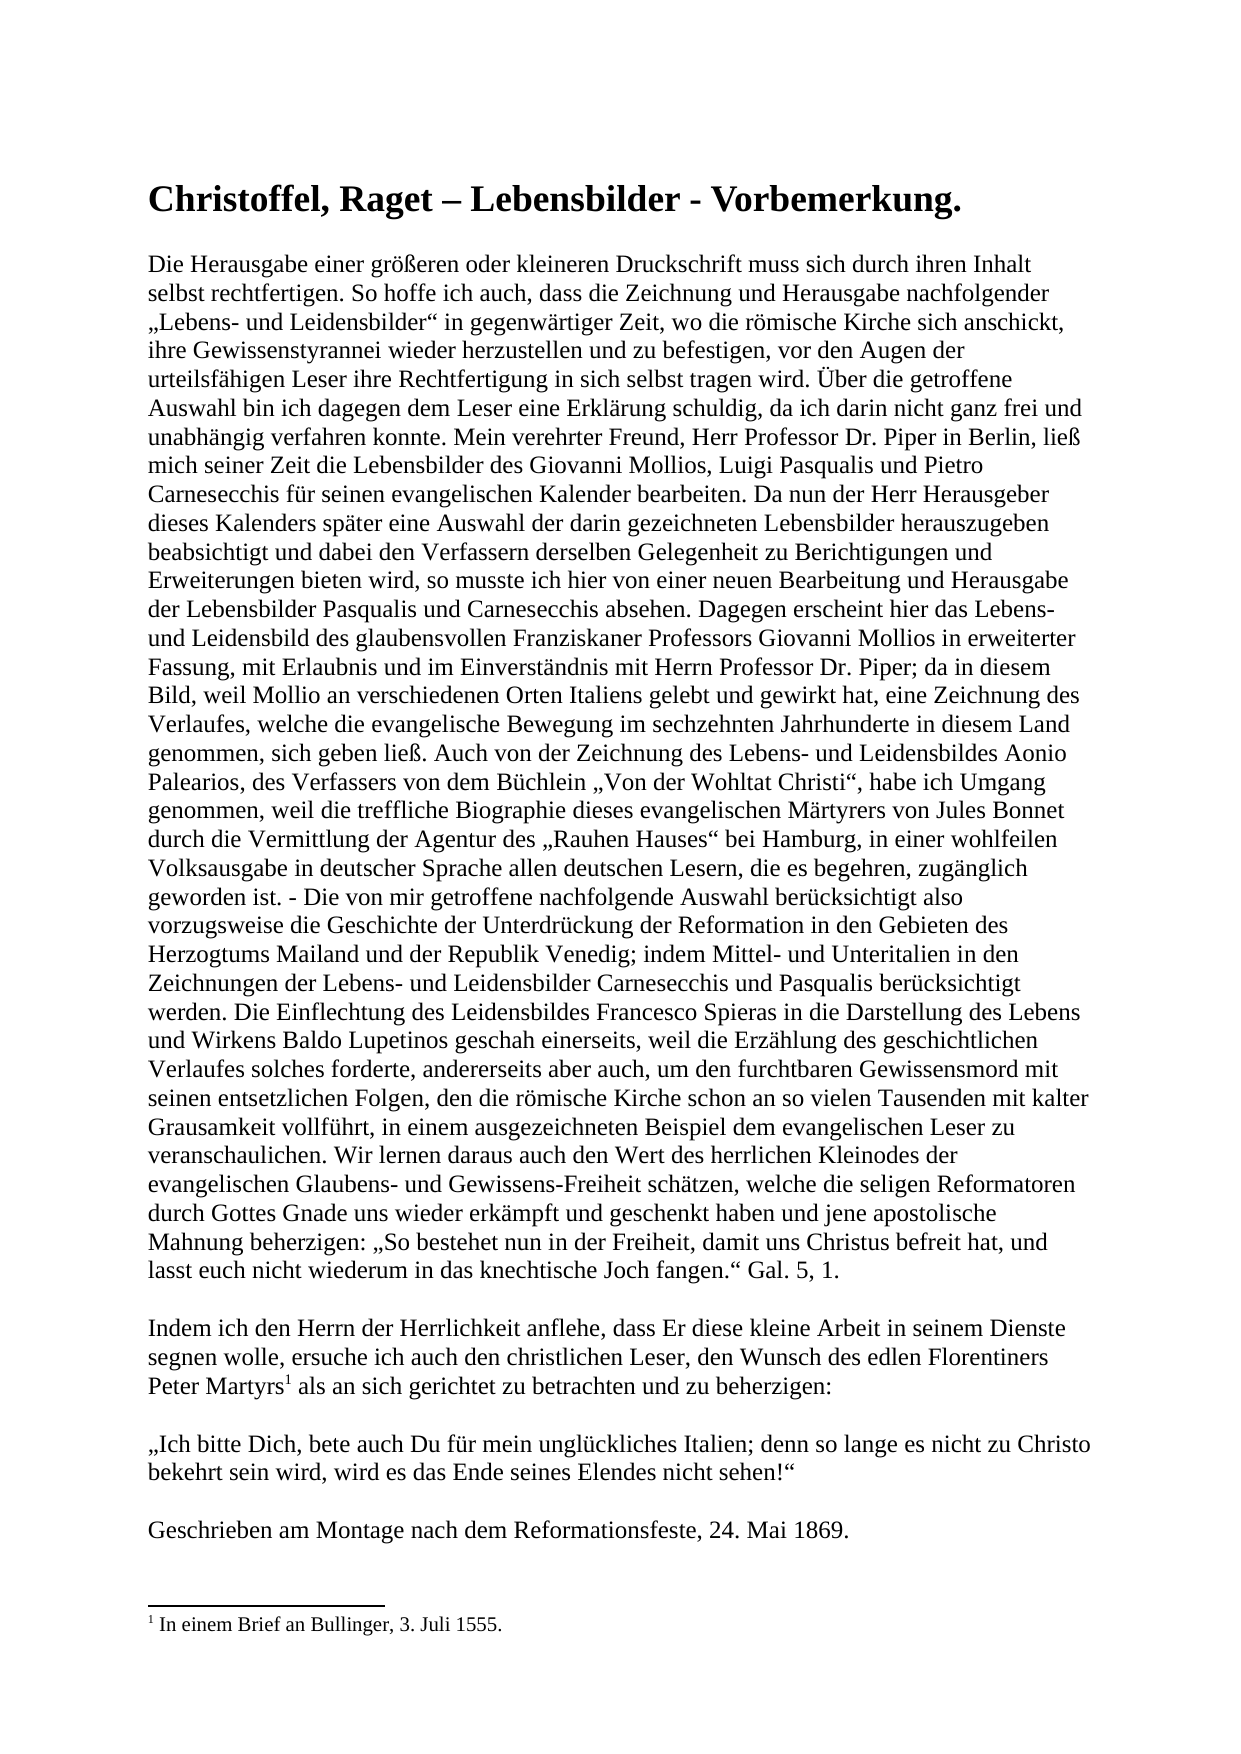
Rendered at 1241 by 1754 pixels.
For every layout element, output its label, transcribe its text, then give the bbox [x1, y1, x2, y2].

text „Ich bitte Dich, bete auch Du für mein unglückliches Italien; denn so lange es nicht zu Christo bekehrt sein wird, wird es das Ende seines Elendes nicht sehen!“ [148, 1429, 1093, 1486]
subtitle Christoffel, Raget – Lebensbilder - Vorbemerkung. [148, 177, 1093, 220]
text Die Herausgabe einer größeren oder kleineren Druckschrift muss sich durch ihren Inhalt selbst rechtfertigen. So hoffe ich auch, dass die Zeichnung und Herausgabe nachfolgender „Lebens- und Leidensbilder“ in gegenwärtiger Zeit, wo die römische Kirche sich anschickt, ihre Gewissenstyrannei wieder herzustellen und zu befestigen, vor den Augen der urteilsfähigen Leser ihre Rechtfertigung in sich selbst tragen wird. Über die getroffene Auswahl bin ich dagegen dem Leser eine Erklärung schuldig, da ich darin nicht ganz frei und unabhängig verfahren konnte. Mein verehrter Freund, Herr Professor Dr. Piper in Berlin, ließ mich seiner Zeit die Lebensbilder des Giovanni Mollios, Luigi Pasqualis und Pietro Carnesecchis für seinen evangelischen Kalender bearbeiten. Da nun der Herr Herausgeber dieses Kalenders später eine Auswahl der darin gezeichneten Lebensbilder herauszugeben beabsichtigt und dabei den Verfassern derselben Gelegenheit zu Berichtigungen und Erweiterungen bieten wird, so musste ich hier von einer neuen Bearbeitung und Herausgabe der Lebensbilder Pasqualis und Carnesecchis absehen. Dagegen erscheint hier das Lebens- und Leidensbild des glaubensvollen Franziskaner Professors Giovanni Mollios in erweiterter Fassung, mit Erlaubnis und im Einverständnis mit Herrn Professor Dr. Piper; da in diesem Bild, weil Mollio an verschiedenen Orten Italiens gelebt und gewirkt hat, eine Zeichnung des Verlaufes, welche die evangelische Bewegung im sechzehnten Jahrhunderte in diesem Land genommen, sich geben ließ. Auch von der Zeichnung des Lebens- und Leidensbildes Aonio Palearios, des Verfassers von dem Büchlein „Von der Wohltat Christi“, habe ich Umgang genommen, weil die treffliche Biographie dieses evangelischen Märtyrers von Jules Bonnet durch die Vermittlung der Agentur des „Rauhen Hauses“ bei Hamburg, in einer wohlfeilen Volksausgabe in deutscher Sprache allen deutschen Lesern, die es begehren, zugänglich geworden ist. - Die von mir getroffene nachfolgende Auswahl berücksichtigt also vorzugsweise die Geschichte der Unterdrückung der Reformation in den Gebieten des Herzogtums Mailand und der Republik Venedig; indem Mittel- und Unteritalien in den Zeichnungen der Lebens- und Leidensbilder Carnesecchis und Pasqualis berücksichtigt werden. Die Einflechtung des Leidensbildes Francesco Spieras in die Darstellung des Lebens und Wirkens Baldo Lupetinos geschah einerseits, weil die Erzählung des geschichtlichen Verlaufes solches forderte, andererseits aber auch, um den furchtbaren Gewissensmord mit seinen entsetzlichen Folgen, den die römische Kirche schon an so vielen Tausenden mit kalter Grausamkeit vollführt, in einem ausgezeichneten Beispiel dem evangelischen Leser zu veranschaulichen. Wir lernen daraus auch den Wert des herrlichen Kleinodes der evangelischen Glaubens- und Gewissens-Freiheit schätzen, welche die seligen Reformatoren durch Gottes Gnade uns wieder erkämpft und geschenkt haben und jene apostolische Mahnung beherzigen: „So bestehet nun in der Freiheit, damit uns Christus befreit hat, und lasst euch nicht wiederum in das knechtische Joch fangen.“ Gal. 5, 1. [148, 249, 1093, 1284]
text Indem ich den Herrn der Herrlichkeit anflehe, dass Er diese kleine Arbeit in seinem Dienste segnen wolle, ersuche ich auch den christlichen Leser, den Wunsch des edlen Florentiners Peter Martyrs als an sich gerichtet zu betrachten und zu beherzigen: [148, 1313, 1093, 1399]
text Geschrieben am Montage nach dem Reformationsfeste, 24. Mai 1869. [148, 1515, 1093, 1544]
